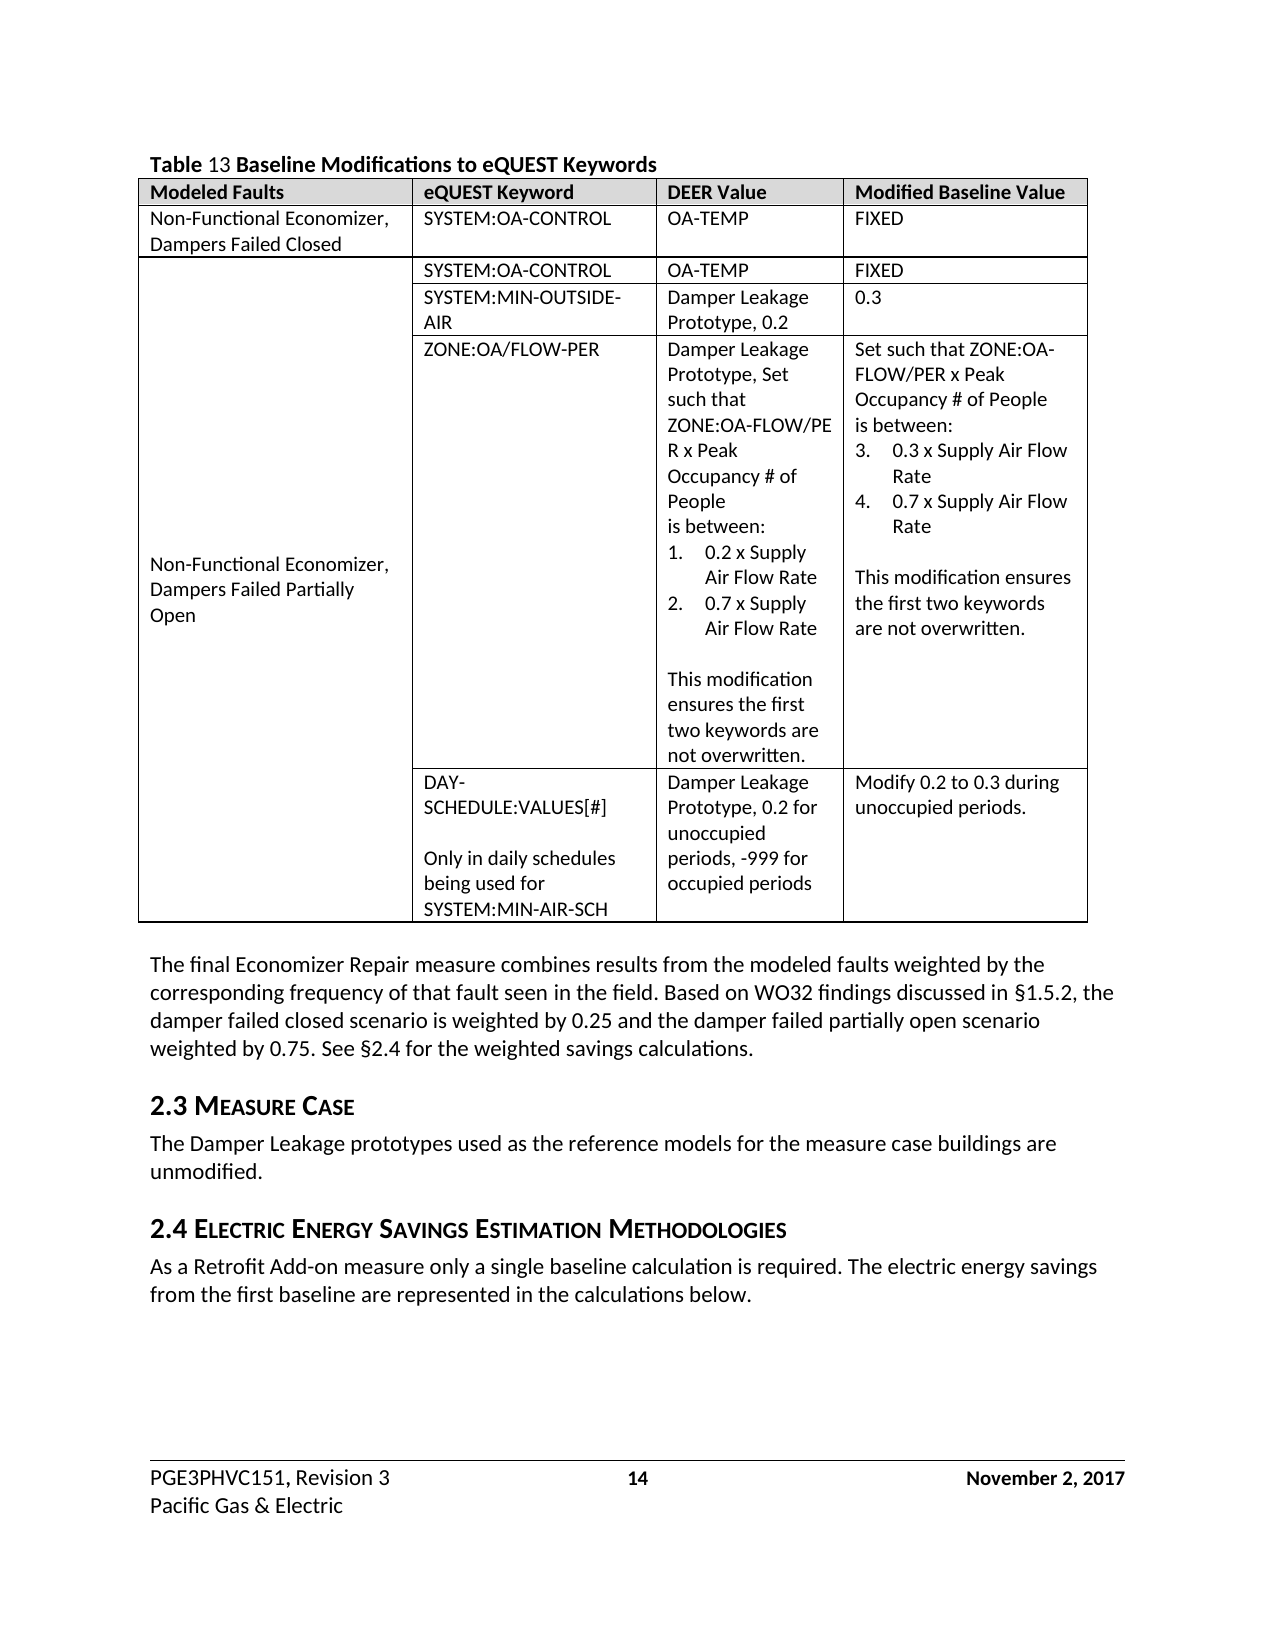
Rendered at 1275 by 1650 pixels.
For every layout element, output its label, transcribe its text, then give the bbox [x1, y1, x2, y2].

table_cell FIXED [844, 258, 1087, 283]
table_cell Damper Leakage Prototype, 0.2 [657, 284, 843, 335]
table_cell OA-TEMP [657, 258, 843, 283]
table_header DEER Value [657, 179, 843, 204]
table_cell 0.3 [844, 284, 1087, 335]
table_cell SYSTEM:OA-CONTROL [413, 258, 656, 283]
table_cell SYSTEM:MIN-OUTSIDE-AIR [413, 284, 656, 335]
subtitle 2.3 Measure Case [150, 1087, 1125, 1123]
table_header Modified Baseline Value [844, 179, 1087, 204]
table_cell FIXED [844, 206, 1087, 256]
table_cell Damper Leakage Prototype, Set such that ZONE:OA-FLOW/PER x Peak Occupancy # of People is between: 0.2 x Supply Air Flow Rate 0.7 x Supply Air Flow Rate This modification ensures the first two keywords are not overwritten. [657, 336, 843, 768]
table_cell OA-TEMP [657, 206, 843, 256]
table_cell Non-Functional Economizer, Dampers Failed Partially Open [139, 258, 412, 921]
table_cell SYSTEM:OA-CONTROL [413, 206, 656, 256]
table_header Modeled Faults [139, 179, 412, 204]
table_cell DAY-SCHEDULE:VALUES[#] Only in daily schedules being used for SYSTEM:MIN-AIR-SCH [413, 769, 656, 921]
table_cell Set such that ZONE:OA-FLOW/PER x Peak Occupancy # of People is between: 0.3 x Supply Air Flow Rate 0.7 x Supply Air Flow Rate This modification ensures the first two keywords are not overwritten. [844, 336, 1087, 768]
subtitle 2.4 Electric Energy Savings Estimation Methodologies [150, 1210, 1125, 1246]
table_cell ZONE:OA/FLOW-PER [413, 336, 656, 768]
table_cell Modify 0.2 to 0.3 during unoccupied periods. [844, 769, 1087, 921]
table_cell Damper Leakage Prototype, 0.2 for unoccupied periods, -999 for occupied periods [657, 769, 843, 921]
table_header eQUEST Keyword [413, 179, 656, 204]
text As a Retrofit Add-on measure only a single baseline calculation is required. The electric energy savings from the first baseline are represented in the calculations below. [150, 1252, 1125, 1308]
text The final Economizer Repair measure combines results from the modeled faults weighted by the corresponding frequency of that fault seen in the field. Based on WO32 findings discussed in §1.5.2, the damper failed closed scenario is weighted by 0.25 and the damper failed partially open scenario weighted by 0.75. See §2.4 for the weighted savings calculations. [150, 950, 1125, 1062]
text Table 13 Baseline Modifications to eQUEST Keywords [150, 150, 1125, 178]
table_cell Non-Functional Economizer, Dampers Failed Closed [139, 206, 412, 256]
text The Damper Leakage prototypes used as the reference models for the measure case buildings are unmodified. [150, 1129, 1125, 1185]
